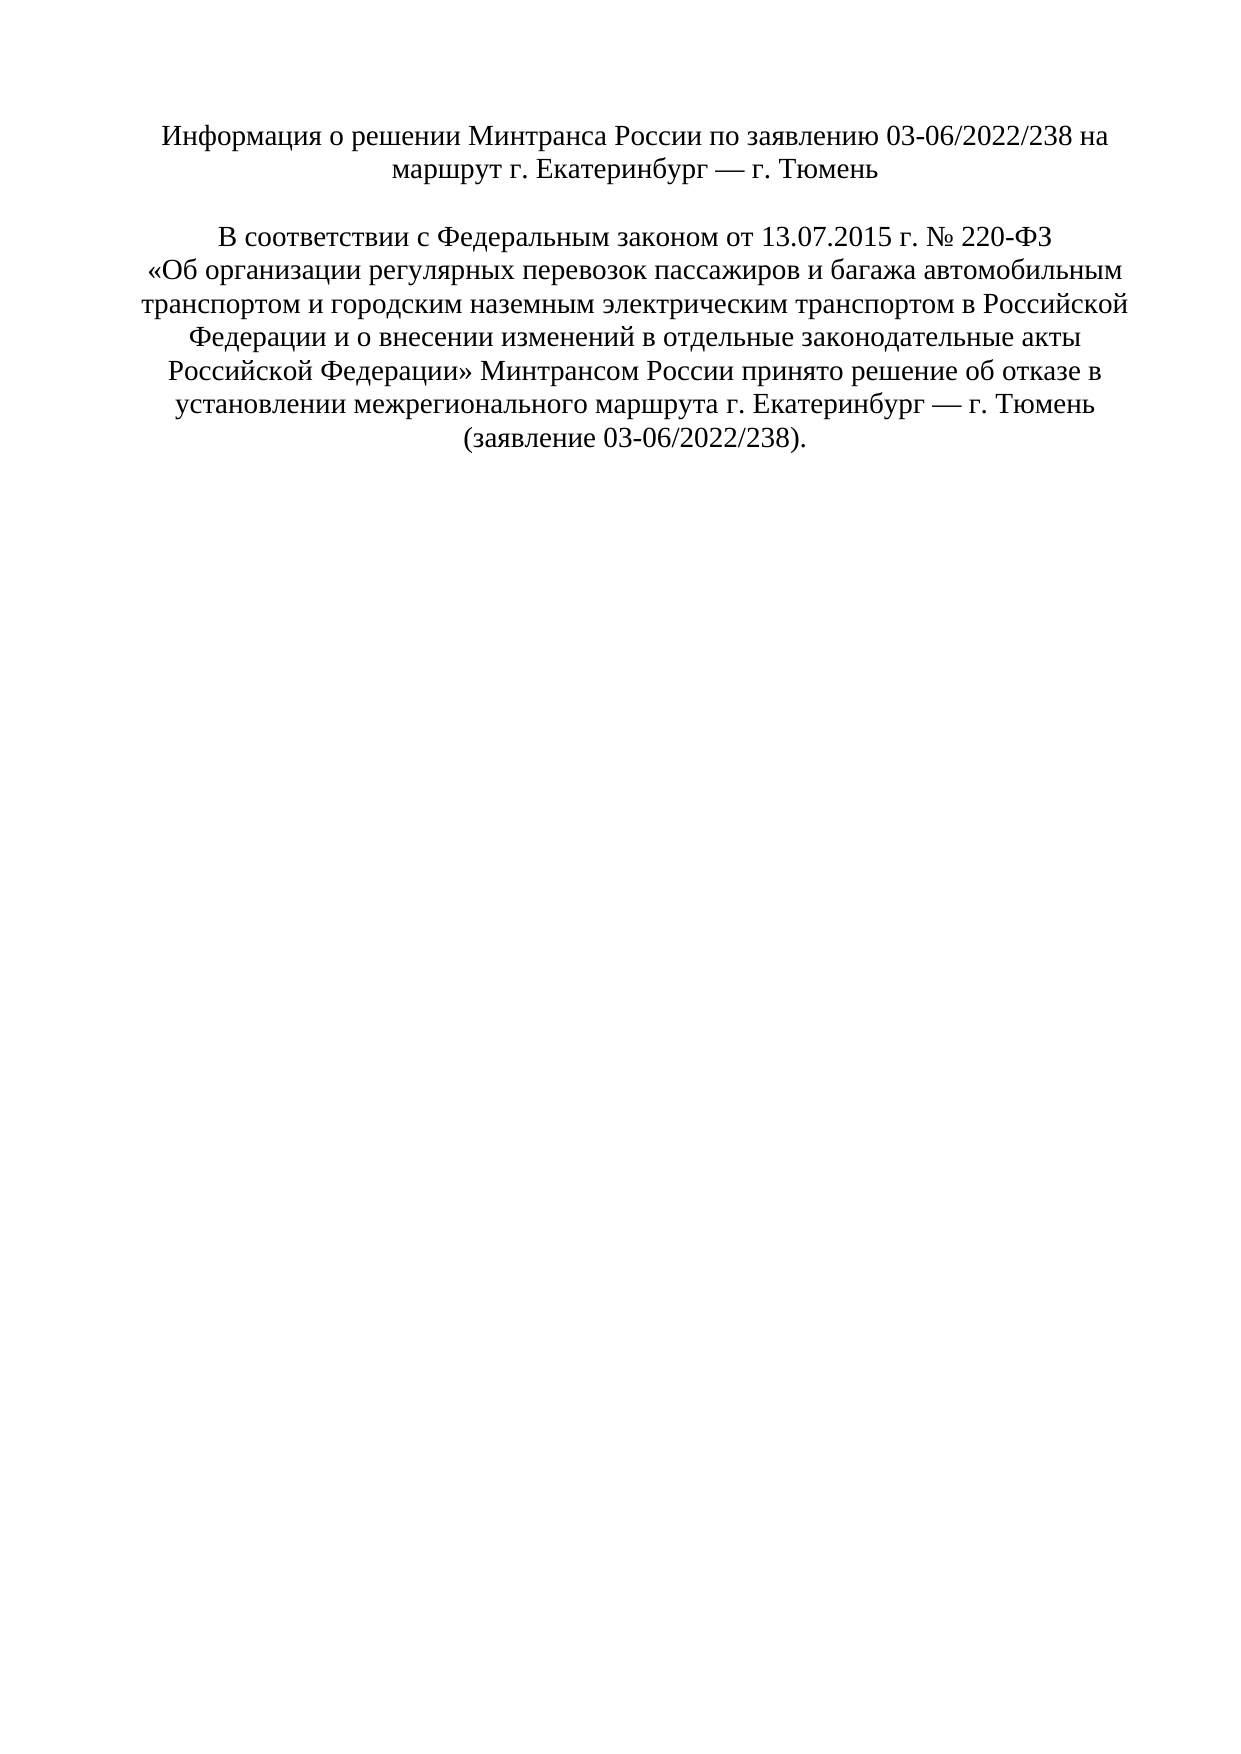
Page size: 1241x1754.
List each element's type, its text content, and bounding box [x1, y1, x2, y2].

text Информация о решении Минтранса России по заявлению 03-06/2022/238 на маршрут г. Екатеринбург — г. Тюмень [118, 118, 1152, 185]
text В соответствии с Федеральным законом от 13.07.2015 г. № 220-ФЗ «Об организации регулярных перевозок пассажиров и багажа автомобильным транспортом и городским наземным электрическим транспортом в Российской Федерации и о внесении изменений в отдельные законодательные акты Российской Федерации» Минтрансом России принято решение об отказе в установлении межрегионального маршрута г. Екатеринбург — г. Тюмень (заявление 03-06/2022/238). [118, 219, 1152, 453]
